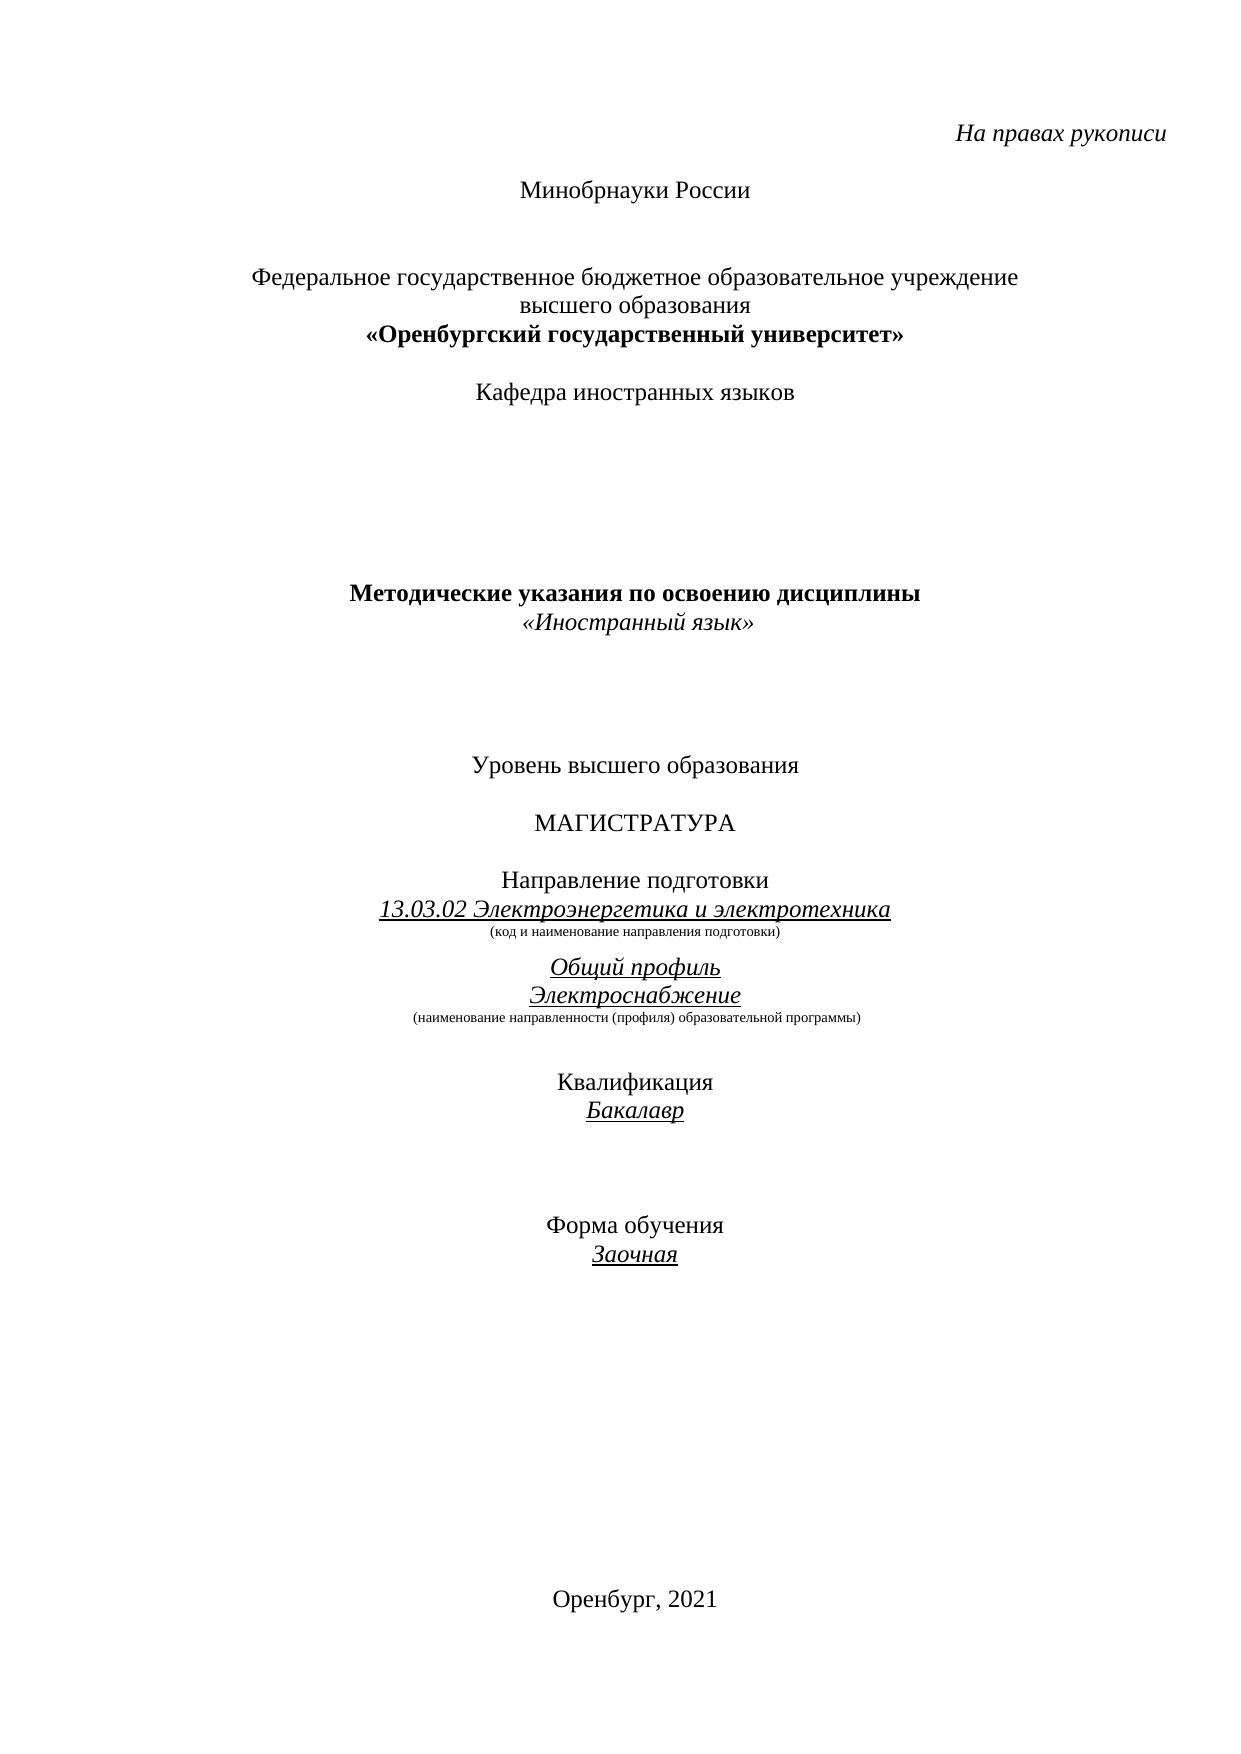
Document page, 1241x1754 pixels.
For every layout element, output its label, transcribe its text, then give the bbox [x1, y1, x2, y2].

text 13.03.02 Электроэнергетика и электротехника [103, 894, 1167, 923]
text (наименование направленности (профиля) образовательной программы) [103, 1009, 1167, 1038]
text (код и наименование направления подготовки) [103, 923, 1167, 952]
text Минобрнауки России [103, 176, 1167, 204]
text Бакалавр [103, 1096, 1167, 1124]
text Методические указания по освоению дисциплины [103, 578, 1167, 607]
text Кафедра иностранных языков [103, 377, 1167, 406]
text МАГИСТРАТУРА [103, 808, 1167, 837]
text Уровень высшего образования [103, 751, 1167, 779]
text «Оренбургский государственный университет» [103, 319, 1167, 348]
text Оренбург, 2021 [103, 1584, 1167, 1613]
text Форма обучения [103, 1211, 1167, 1239]
text Направление подготовки [103, 866, 1167, 894]
text Электроснабжение [103, 981, 1167, 1009]
text высшего образования [103, 291, 1167, 319]
text Квалификация [103, 1067, 1167, 1096]
text Общий профиль [103, 952, 1167, 981]
text Заочная [103, 1239, 1167, 1268]
text На правах рукописи [103, 118, 1167, 147]
text Федеральное государственное бюджетное образовательное учреждение [103, 262, 1167, 291]
text «Иностранный язык» [103, 607, 1167, 636]
